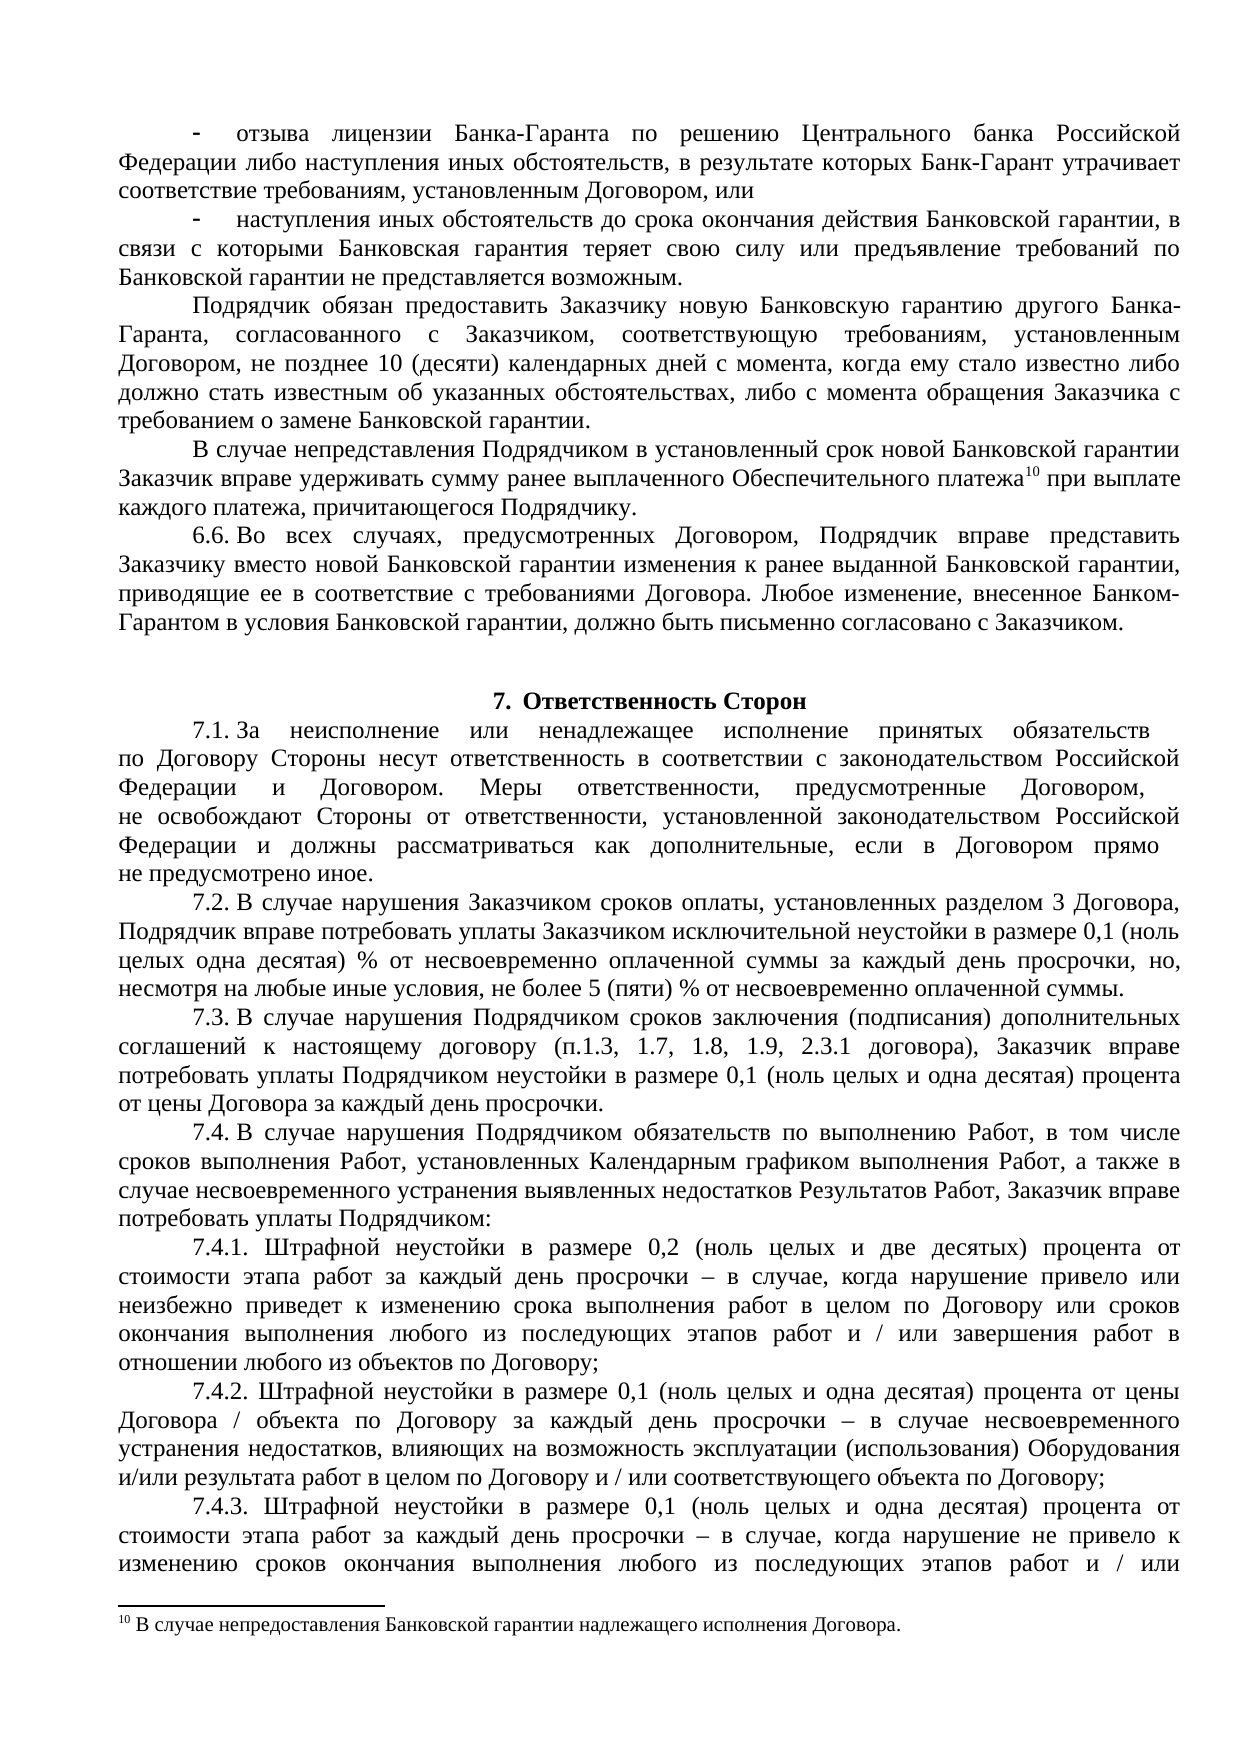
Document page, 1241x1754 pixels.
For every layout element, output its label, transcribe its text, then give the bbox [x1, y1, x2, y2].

list В случае непредставления Подрядчиком в установленный срок новой Банковской гарантии Заказчик вправе удерживать сумму ранее выплаченного Обеспечительного платежа при выплате каждого платежа, причитающегося Подрядчику. [118, 434, 1181, 521]
list В случае нарушения Заказчиком сроков оплаты, установленных разделом 3 Договора, Подрядчик вправе потребовать уплаты Заказчиком исключительной неустойки в размере 0,1 (ноль целых одна десятая) % от несвоевременно оплаченной суммы за каждый день просрочки, но, несмотря на любые иные условия, не более 5 (пяти) % от несвоевременно оплаченной суммы. [118, 887, 1181, 1002]
list Подрядчик обязан предоставить Заказчику новую Банковскую гарантию другого Банка-Гаранта, согласованного с Заказчиком, соответствующую требованиям, установленным Договором, не позднее 10 (десяти) календарных дней с момента, когда ему стало известно либо должно стать известным об указанных обстоятельствах, либо с момента обращения Заказчика с требованием о замене Банковской гарантии. [118, 291, 1181, 434]
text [118, 1491, 1181, 1577]
list Во всех случаях, предусмотренных Договором, Подрядчик вправе представить Заказчику вместо новой Банковской гарантии изменения к ранее выданной Банковской гарантии, приводящие ее в соответствие с требованиями Договора. Любое изменение, внесенное Банком-Гарантом в условия Банковской гарантии, должно быть письменно согласовано с Заказчиком. [118, 521, 1181, 636]
list В случае нарушения Подрядчиком сроков заключения (подписания) дополнительных соглашений к настоящему договору (п.1.3, 1.7, 1.8, 1.9, 2.3.1 договора), Заказчик вправе потребовать уплаты Подрядчиком неустойки в размере 0,1 (ноль целых и одна десятая) процента от цены Договора за каждый день просрочки. [118, 1002, 1181, 1117]
list Ответственность Сторон [118, 686, 1181, 715]
list наступления иных обстоятельств до срока окончания действия Банковской гарантии, в связи с которыми Банковская гарантия теряет свою силу или предъявление требований по Банковской гарантии не представляется возможным. [118, 204, 1181, 291]
text 7.4.2. Штрафной неустойки в размере 0,1 (ноль целых и одна десятая) процента от цены Договора / объекта по Договору за каждый день просрочки – в случае несвоевременного устранения недостатков, влияющих на возможность эксплуатации (использования) Оборудования и/или результата работ в целом по Договору и / или соответствующего объекта по Договору; [118, 1376, 1181, 1491]
list За неисполнение или ненадлежащее исполнение принятых обязательств по Договору Стороны несут ответственность в соответствии с законодательством Российской Федерации и Договором. Меры ответственности, предусмотренные Договором, не освобождают Стороны от ответственности, установленной законодательством Российской Федерации и должны рассматриваться как дополнительные, если в Договором прямо не предусмотрено иное. [118, 715, 1181, 887]
text 7.4.1. Штрафной неустойки в размере 0,2 (ноль целых и две десятых) процента от стоимости этапа работ за каждый день просрочки – в случае, когда нарушение привело или неизбежно приведет к изменению срока выполнения работ в целом по Договору или сроков окончания выполнения любого из последующих этапов работ и / или завершения работ в отношении любого из объектов по Договору; [118, 1232, 1181, 1376]
list В случае нарушения Подрядчиком обязательств по выполнению Работ, в том числе сроков выполнения Работ, установленных Календарным графиком выполнения Работ, а также в случае несвоевременного устранения выявленных недостатков Результатов Работ, Заказчик вправе потребовать уплаты Подрядчиком: [118, 1117, 1181, 1232]
list отзыва лицензии Банка-Гаранта по решению Центрального банка Российской Федерации либо наступления иных обстоятельств, в результате которых Банк-Гарант утрачивает соответствие требованиям, установленным Договором, или [118, 118, 1181, 204]
